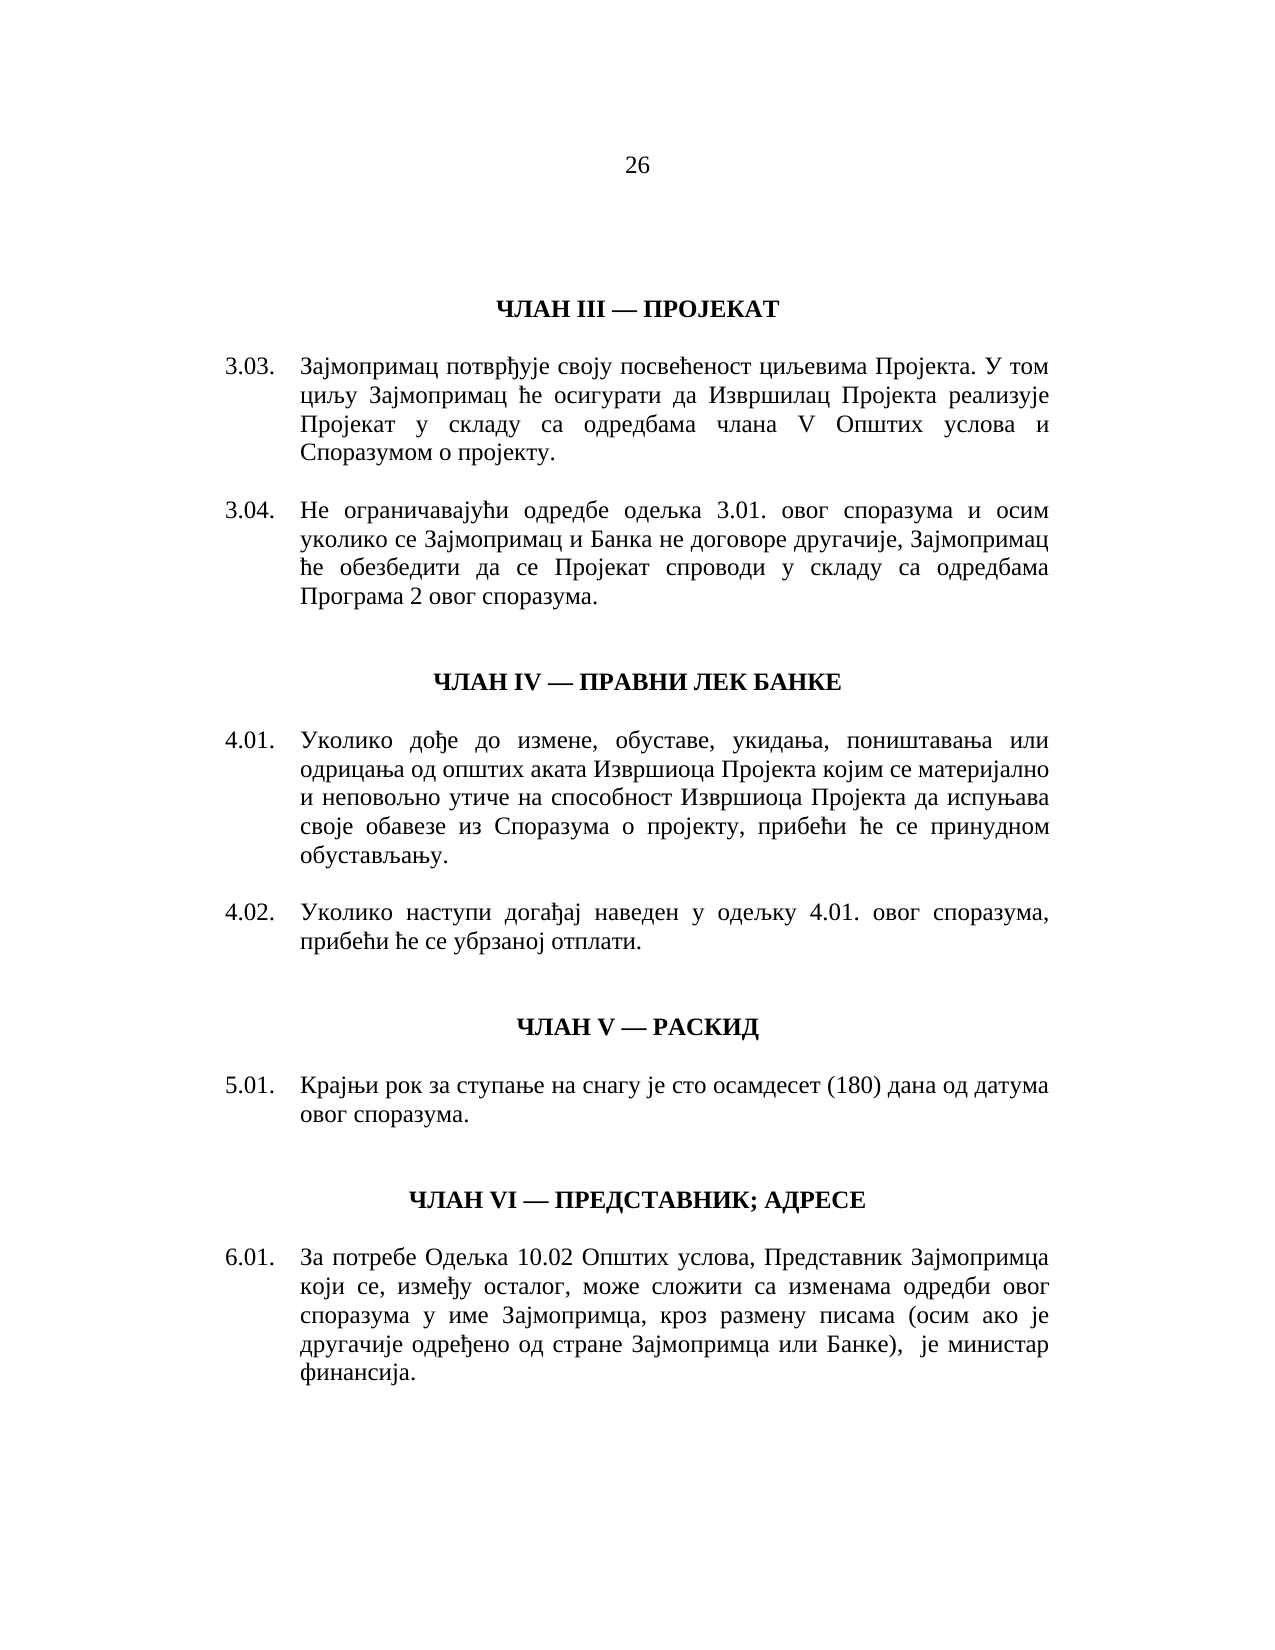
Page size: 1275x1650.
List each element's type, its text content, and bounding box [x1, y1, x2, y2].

text 5.01. Крајњи рок за ступање на снагу је сто осамдесет (180) дана од датума овог споразума. [225, 1070, 1050, 1127]
text ЧЛАН III — ПРОЈЕКАТ [225, 294, 1050, 322]
text 4.02. Уколико наступи догађај наведен у одељку 4.01. овог споразума, прибећи ће се убрзаној отплати. [225, 897, 1050, 955]
list Зајмопримац потврђује своју посвећеност циљевима Пројекта. У том циљу Зајмопримац ће осигурати да Извршилац Пројекта реализује Пројекат у складу са одредбама члана V Општих услова и Споразумом о пројекту. [225, 351, 1050, 466]
list Не ограничавајући одредбе oдељка 3.01. овог споразума и осим уколико се Зајмопримац и Банка не договоре другачије, Зајмопримац ће обезбедити да се Пројекат спроводи у складу са одредбама Програма 2 овог споразума. [225, 495, 1050, 610]
text ЧЛАН IV — ПРАВНИ ЛЕК БАНКЕ [225, 667, 1050, 696]
text 4.01. Уколико дође до измене, обуставе, укидања, поништавања или одрицања од општих аката Извршиоца Пројекта којим се материјално и неповољно утиче на способност Извршиоца Пројекта да испуњава своје обавезе из Споразума о пројекту, прибећи ће се принудном обустављању. [225, 725, 1050, 869]
text ЧЛАН V — РАСКИД [225, 1012, 1050, 1041]
text ЧЛАН VI — ПРЕДСТАВНИК; АДРЕСЕ [225, 1185, 1050, 1214]
text 6.01. За потребе Одељка 10.02 Општих услова, Представник Зајмопримца који се, између осталог, може сложити са измeнама одредби овог споразума у име Зaјмопримца, кроз размену писама (осим ако је другачије одређено од стране Зајмопримца или Банке), је министар финансија. [225, 1242, 1050, 1386]
